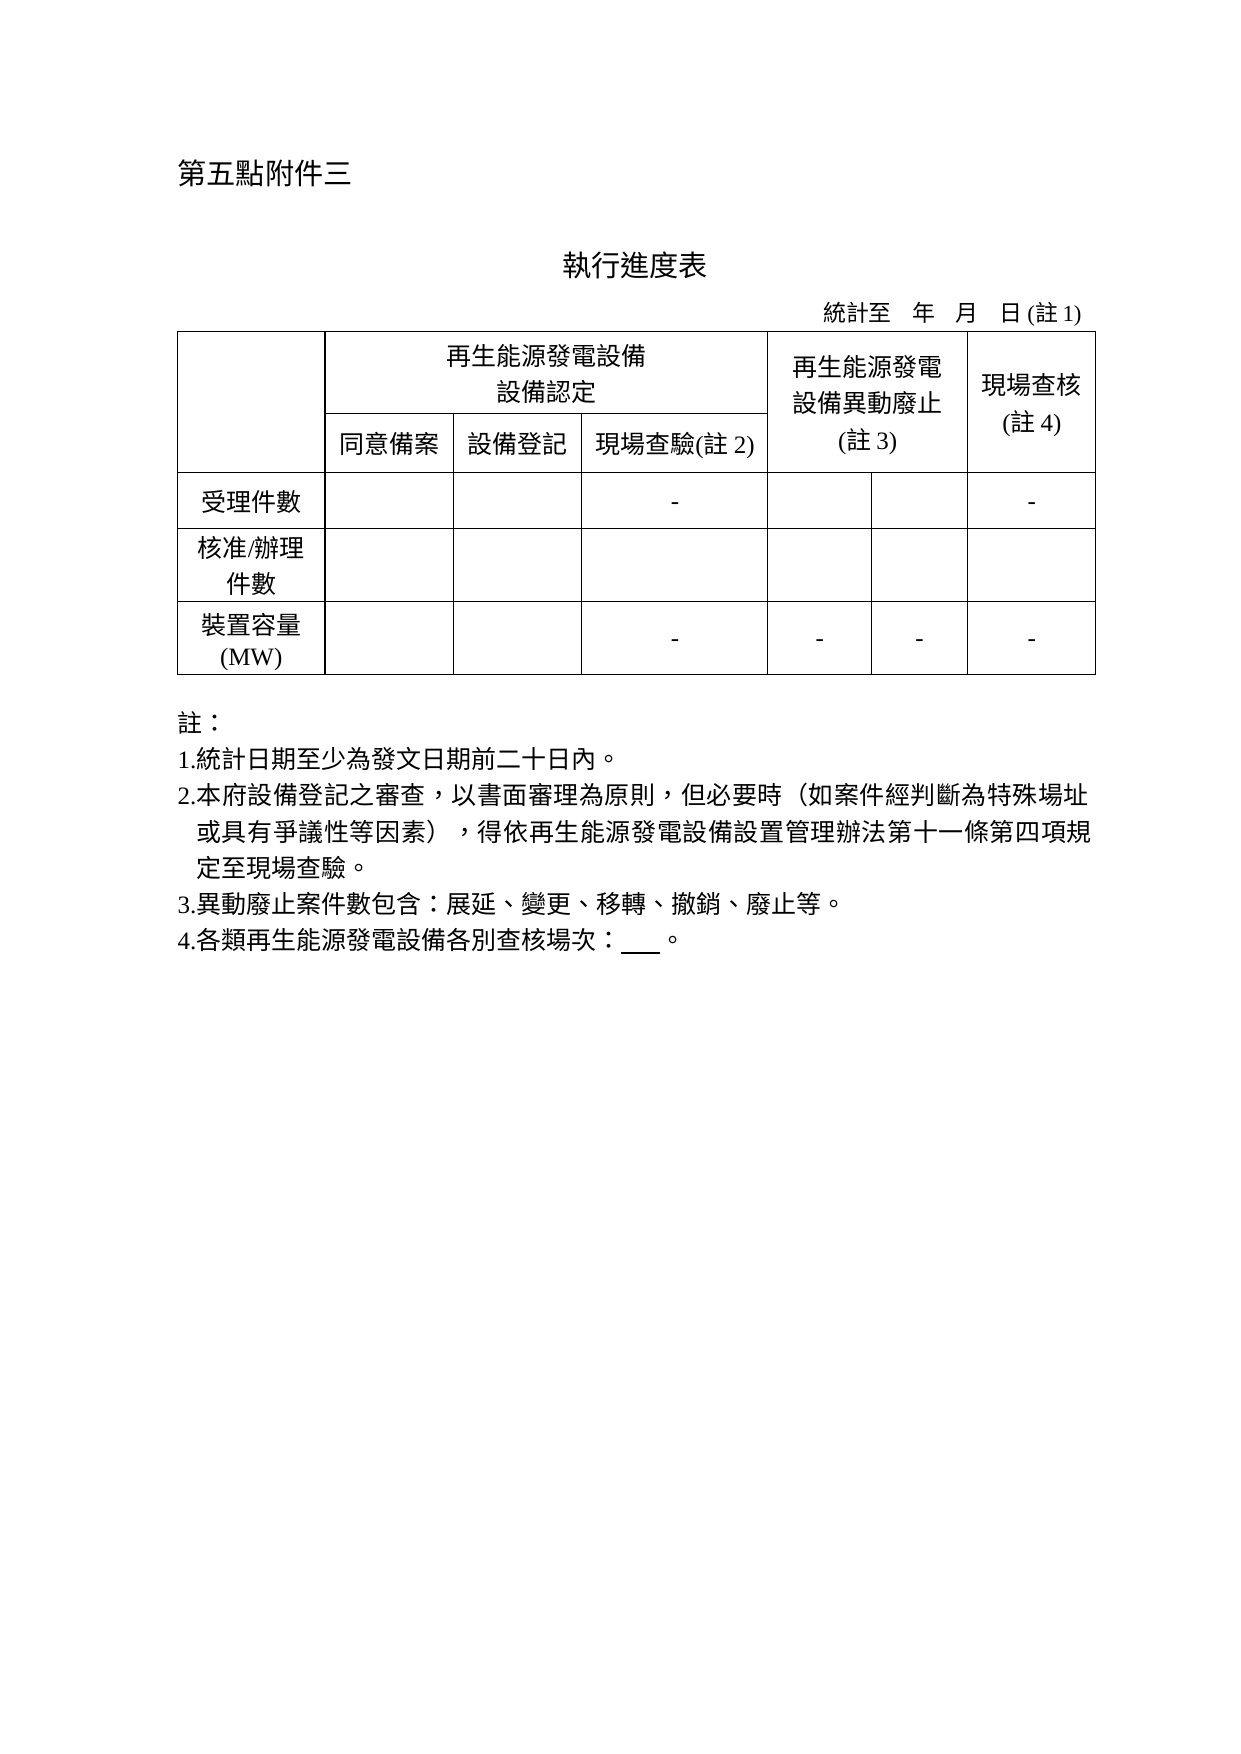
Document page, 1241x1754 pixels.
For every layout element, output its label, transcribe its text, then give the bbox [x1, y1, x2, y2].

text 註： [177, 703, 1092, 739]
table_cell [768, 473, 871, 528]
table_cell - [582, 473, 767, 528]
table_cell [872, 529, 967, 601]
table_cell 設備登記 [454, 414, 581, 472]
table_cell [454, 473, 581, 528]
table_cell - [872, 602, 967, 673]
table_cell [326, 529, 453, 601]
table_cell 同意備案 [326, 414, 453, 472]
text 2.本府設備登記之審查，以書面審理為原則，但必要時（如案件經判斷為特殊場址或具有爭議性等因素），得依再生能源發電設備設置管理辦法第十一條第四項規定至現場查驗。 [177, 776, 1092, 884]
table_header 再生能源發電設備 設備認定 [326, 332, 767, 413]
text 3.異動廢止案件數包含：展延、變更、移轉、撤銷、廢止等。 [177, 884, 1092, 921]
text 第五點附件三 [177, 148, 1092, 193]
table_cell 現場查驗(註2) [582, 414, 767, 472]
table_cell - [582, 602, 767, 673]
table_cell - [968, 602, 1095, 673]
table_cell - [968, 473, 1095, 528]
table_cell [326, 602, 453, 673]
table_cell 受理件數 [178, 473, 324, 528]
table_header 現場查核 (註4) [968, 332, 1095, 472]
text 4.各類再生能源發電設備各別查核場次： 。 [177, 921, 1092, 957]
table_cell [454, 529, 581, 601]
text 1.統計日期至少為發文日期前二十日內。 [177, 739, 1092, 776]
text 統計至 年 月 日 (註1) [177, 285, 1092, 331]
table_cell - [768, 602, 871, 673]
table_cell [768, 529, 871, 601]
table_cell [582, 529, 767, 601]
table_cell [872, 473, 967, 528]
table_cell [454, 602, 581, 673]
table_cell [326, 473, 453, 528]
table_cell 裝置容量(MW) [178, 602, 324, 673]
table_cell [968, 529, 1095, 601]
table_cell 核准/辦理 件數 [178, 529, 324, 601]
table_header [178, 332, 324, 472]
text 執行進度表 [177, 239, 1092, 285]
table_header 再生能源發電 設備異動廢止 (註3) [768, 332, 967, 472]
